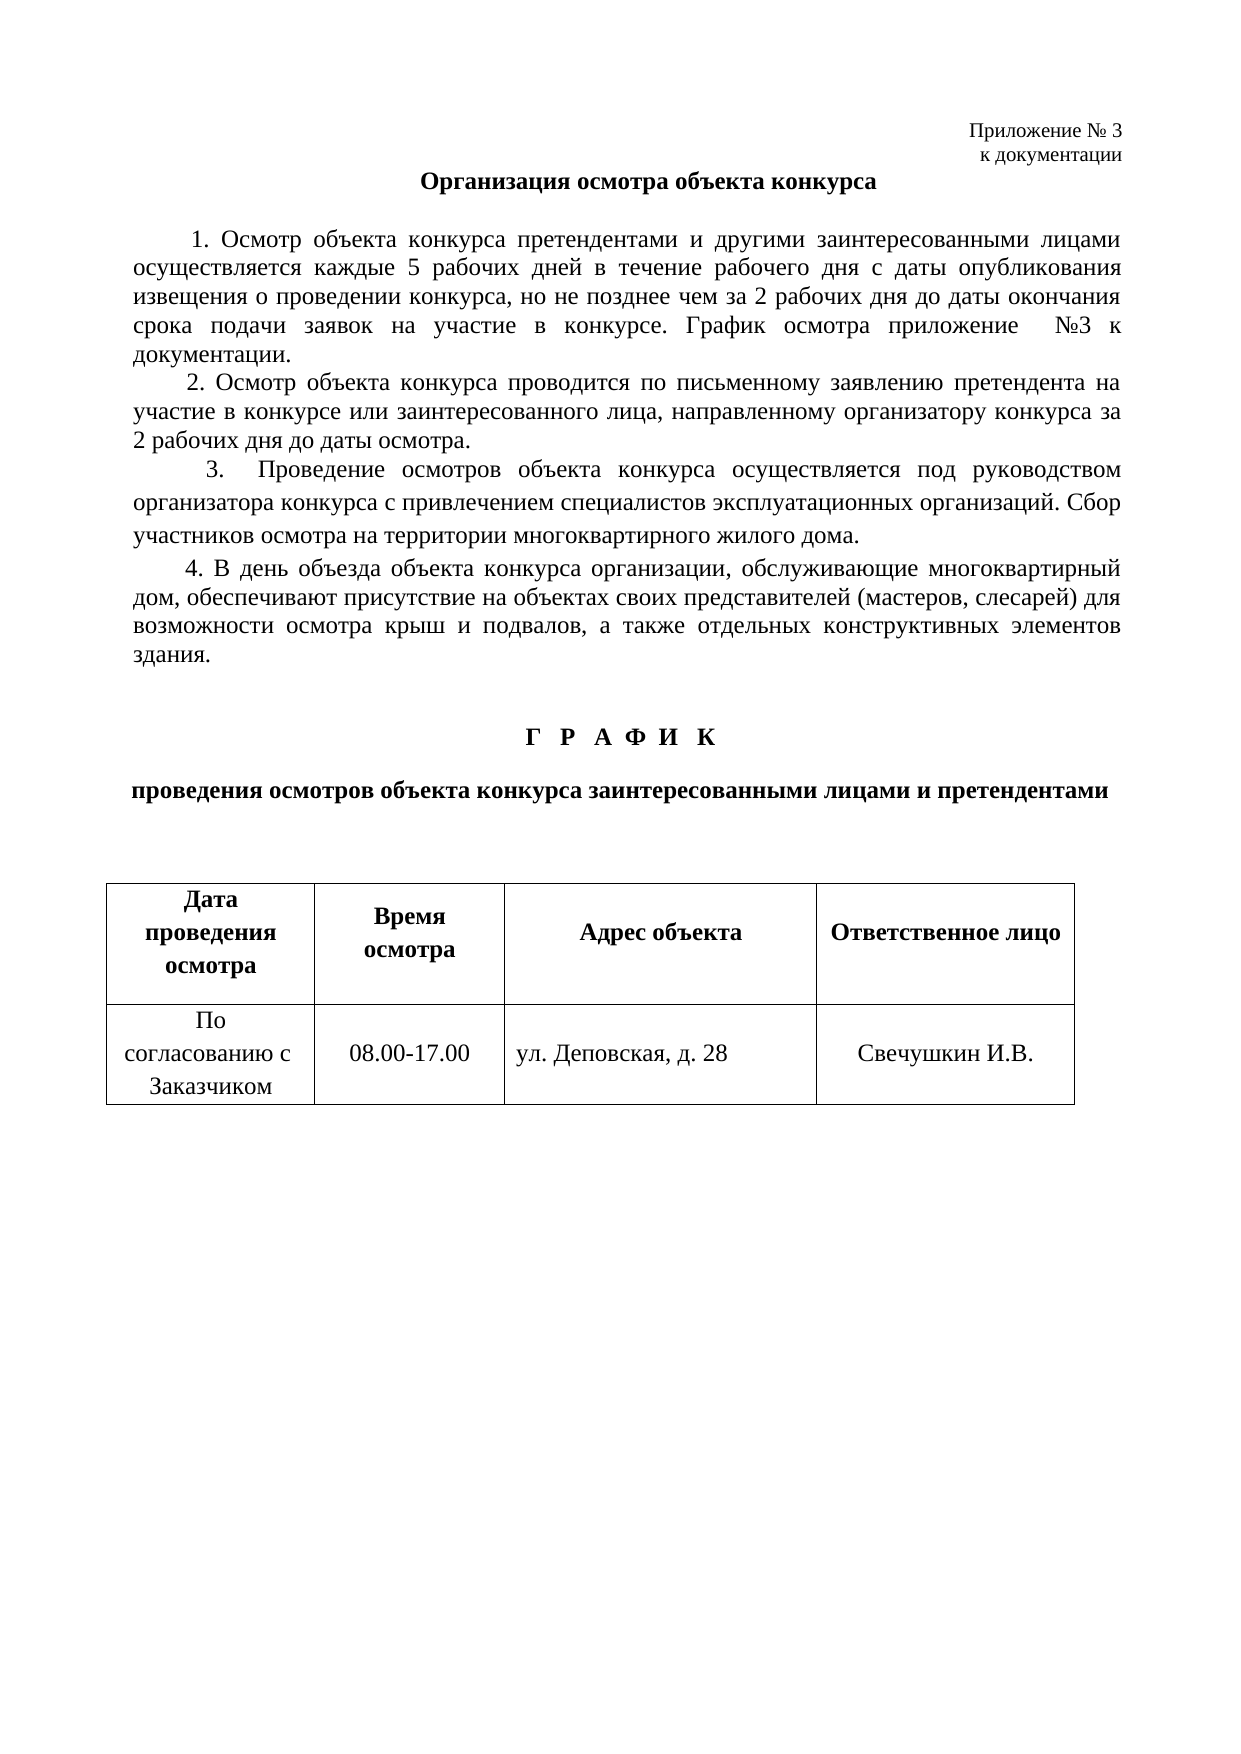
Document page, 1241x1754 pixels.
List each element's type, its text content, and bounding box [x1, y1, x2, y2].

text к документации [118, 142, 1122, 166]
text Приложение № 3 [118, 118, 1122, 142]
text 3. Проведение осмотров объекта конкурса осуществляется под руководством организатора конкурса с привлечением специалистов эксплуатационных организаций. Сбор участников осмотра на территории многоквартирного жилого дома. [133, 454, 1122, 548]
text 2. Осмотр объекта конкурса проводится по письменному заявлению претендента на участие в конкурсе или заинтересованного лица, направленному организатору конкурса за 2 рабочих дня до даты осмотра. [133, 367, 1122, 454]
table_cell По согласованию с Заказчиком [107, 1005, 314, 1103]
table_header Дата проведения осмотра [107, 884, 314, 1004]
table_header Время осмотра [315, 884, 504, 1004]
text Организация осмотра объекта конкурса [118, 166, 1122, 195]
text 4. В день объезда объекта конкурса организации, обслуживающие многоквартирный дом, обеспечивают присутствие на объектах своих представителей (мастеров, слесарей) для возможности осмотра крыш и подвалов, а также отдельных конструктивных элементов здания. [133, 553, 1122, 668]
table_header Адрес объекта [505, 884, 816, 1004]
text Г Р А Ф И К [118, 722, 1122, 750]
table_cell 08.00-17.00 [315, 1005, 504, 1103]
table_header Ответственное лицо [817, 884, 1074, 1004]
text проведения осмотров объекта конкурса заинтересованными лицами и претендентами [118, 776, 1122, 804]
table_cell Свечушкин И.В. [817, 1005, 1074, 1103]
table_cell ул. Деповская, д. 28 [505, 1005, 816, 1103]
text 1. Осмотр объекта конкурса претендентами и другими заинтересованными лицами осуществляется каждые 5 рабочих дней в течение рабочего дня с даты опубликования извещения о проведении конкурса, но не позднее чем за 2 рабочих дня до даты окончания срока подачи заявок на участие в конкурсе. График осмотра приложение №3 к документации. [133, 224, 1122, 367]
